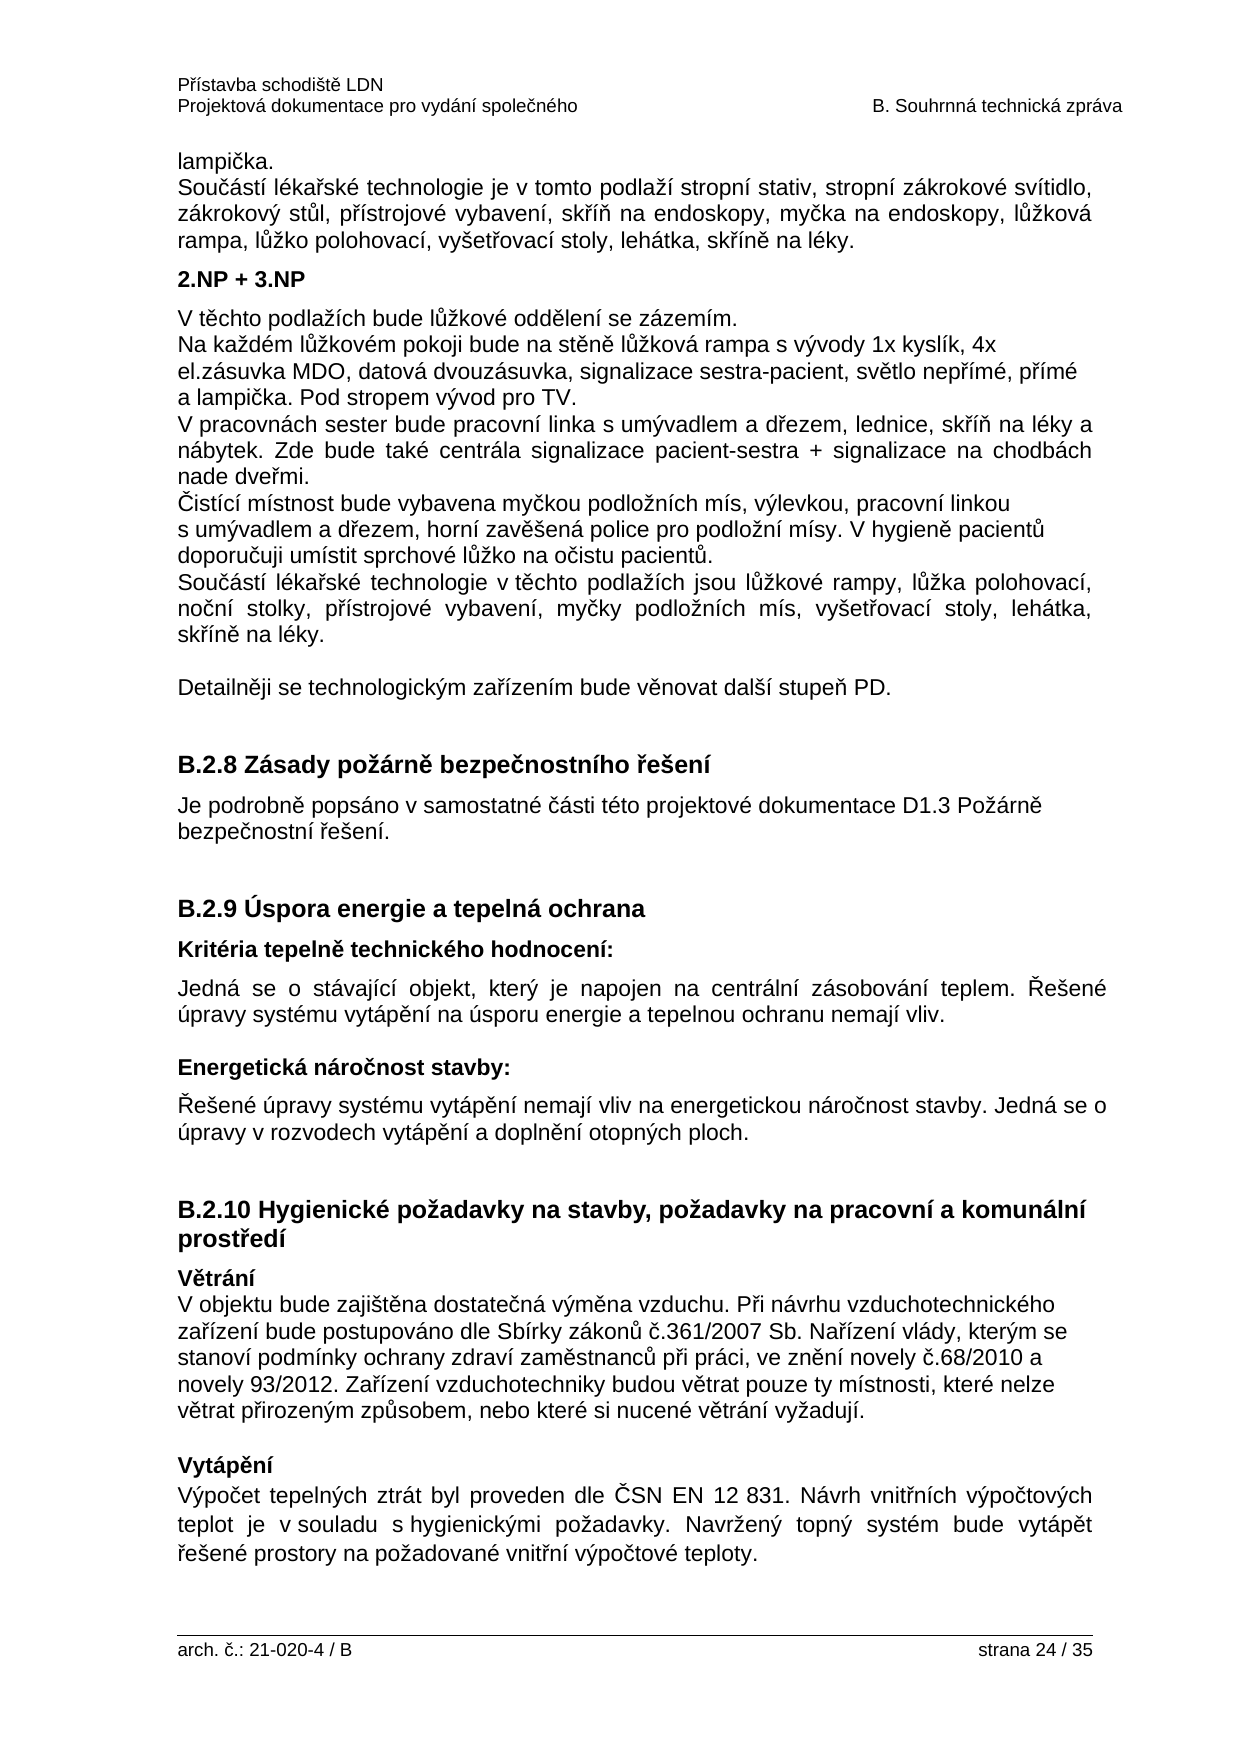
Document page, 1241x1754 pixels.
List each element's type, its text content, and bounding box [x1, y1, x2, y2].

subtitle B.2.9 Úspora energie a tepelná ochrana [177, 894, 1093, 923]
subtitle B.2.8 Zásady požárně bezpečnostního řešení [177, 750, 1093, 779]
text Výpočet tepelných ztrát byl proveden dle ČSN EN 12 831. Návrh vnitřních výpočtových teplot je v souladu s hygienickými požadavky. Navržený topný systém bude vytápět řešené prostory na požadované vnitřní výpočtové teploty. [177, 1479, 1093, 1566]
subtitle B.2.10 Hygienické požadavky na stavby, požadavky na pracovní a komunální prostředí [177, 1195, 1093, 1253]
text Detailněji se technologickým zařízením bude věnovat další stupeň PD. [177, 674, 1093, 700]
text Energetická náročnost stavby: [177, 1053, 1093, 1080]
text Vytápění [177, 1449, 1093, 1479]
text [177, 148, 1093, 174]
text 2.NP + 3.NP [177, 266, 1093, 292]
text Součástí lékařské technologie je v tomto podlaží stropní stativ, stropní zákrokové svítidlo, zákrokový stůl, přístrojové vybavení, skříň na endoskopy, myčka na endoskopy, lůžková rampa, lůžko polohovací, vyšetřovací stoly, lehátka, skříně na léky. [177, 174, 1093, 253]
text Čistící místnost bude vybavena myčkou podložních mís, výlevkou, pracovní linkou s umývadlem a dřezem, horní zavěšená police pro podložní mísy. V hygieně pacientů doporučuji umístit sprchové lůžko na očistu pacientů. [177, 489, 1093, 569]
text V pracovnách sester bude pracovní linka s umývadlem a dřezem, lednice, skříň na léky a nábytek. Zde bude také centrála signalizace pacient-sestra + signalizace na chodbách nade dveřmi. [177, 411, 1093, 489]
text Větrání [177, 1265, 1093, 1291]
text Na každém lůžkovém pokoji bude na stěně lůžková rampa s vývody 1x kyslík, 4x el.zásuvka MDO, datová dvouzásuvka, signalizace sestra-pacient, světlo nepřímé, přímé a lampička. Pod stropem vývod pro TV. [177, 331, 1093, 411]
text V těchto podlažích bude lůžkové oddělení se zázemím. [177, 305, 1093, 331]
text Kritéria tepelně technického hodnocení: [177, 936, 1093, 962]
text V objektu bude zajištěna dostatečná výměna vzduchu. Při návrhu vzduchotechnického zařízení bude postupováno dle Sbírky zákonů č.361/2007 Sb. Nařízení vlády, kterým se stanoví podmínky ochrany zdraví zaměstnanců při práci, ve znění novely č.68/2010 a novely 93/2012. Zařízení vzduchotechniky budou větrat pouze ty místnosti, které nelze větrat přirozeným způsobem, nebo které si nucené větrání vyžadují. [177, 1291, 1093, 1423]
text Řešené úpravy systému vytápění nemají vliv na energetickou náročnost stavby. Jedná se o úpravy v rozvodech vytápění a doplnění otopných ploch. [177, 1092, 1108, 1145]
text Jedná se o stávající objekt, který je napojen na centrální zásobování teplem. Řešené úpravy systému vytápění na úsporu energie a tepelnou ochranu nemají vliv. [177, 974, 1108, 1027]
text Je podrobně popsáno v samostatné části této projektové dokumentace D1.3 Požárně bezpečnostní řešení. [177, 792, 1093, 844]
text Součástí lékařské technologie v těchto podlažích jsou lůžkové rampy, lůžka polohovací, noční stolky, přístrojové vybavení, myčky podložních mís, vyšetřovací stoly, lehátka, skříně na léky. [177, 569, 1093, 648]
